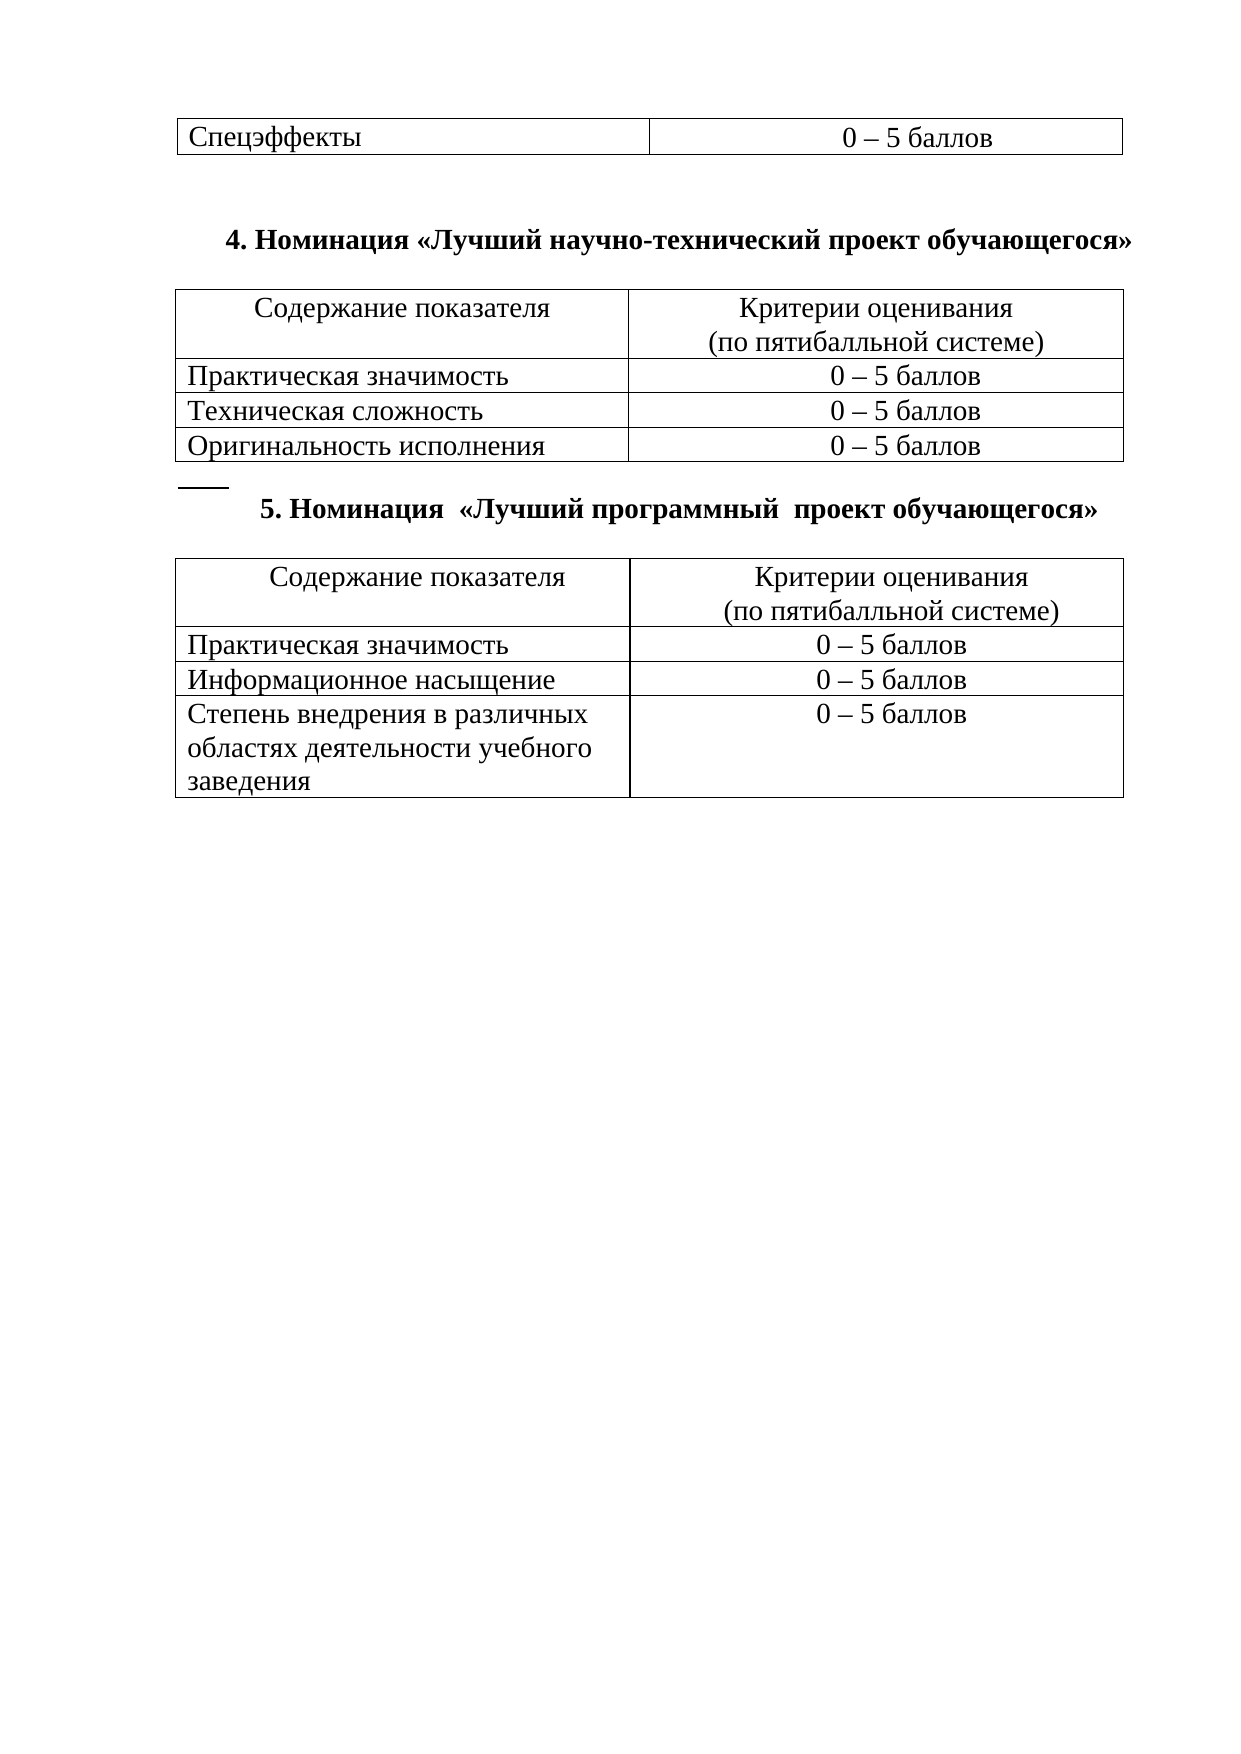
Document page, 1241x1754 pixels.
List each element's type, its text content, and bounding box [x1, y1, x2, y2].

table_header Содержание показателя [176, 290, 628, 357]
table_cell Оригинальность исполнения [176, 428, 628, 461]
table_cell Информационное насыщение [176, 662, 629, 695]
table_cell Практическая значимость [176, 359, 628, 392]
table_cell Степень внедрения в различных областях деятельности учебного заведения [176, 696, 629, 797]
table_header Критерии оценивания (по пятибалльной системе) [629, 290, 1123, 357]
table_cell 0 – 5 баллов [631, 627, 1123, 661]
table_cell 0 – 5 баллов [629, 428, 1123, 461]
table_cell 0 – 5 баллов [631, 662, 1123, 695]
table_cell 0 – 5 баллов [629, 359, 1123, 392]
table_header Содержание показателя [176, 559, 629, 626]
table_cell 0 – 5 баллов [629, 393, 1123, 427]
text 5. Номинация «Лучший программный проект обучающегося» [118, 491, 1181, 524]
text 4. Номинация «Лучший научно-технический проект обучающегося» [118, 222, 1181, 256]
table_cell 0 – 5 баллов [631, 696, 1123, 797]
table_cell Техническая сложность [176, 393, 628, 427]
table_cell Практическая значимость [176, 627, 629, 661]
table_cell Спецэффекты [178, 119, 649, 154]
table_header Критерии оценивания (по пятибалльной системе) [631, 559, 1123, 626]
table_cell 0 – 5 баллов [650, 119, 1122, 154]
